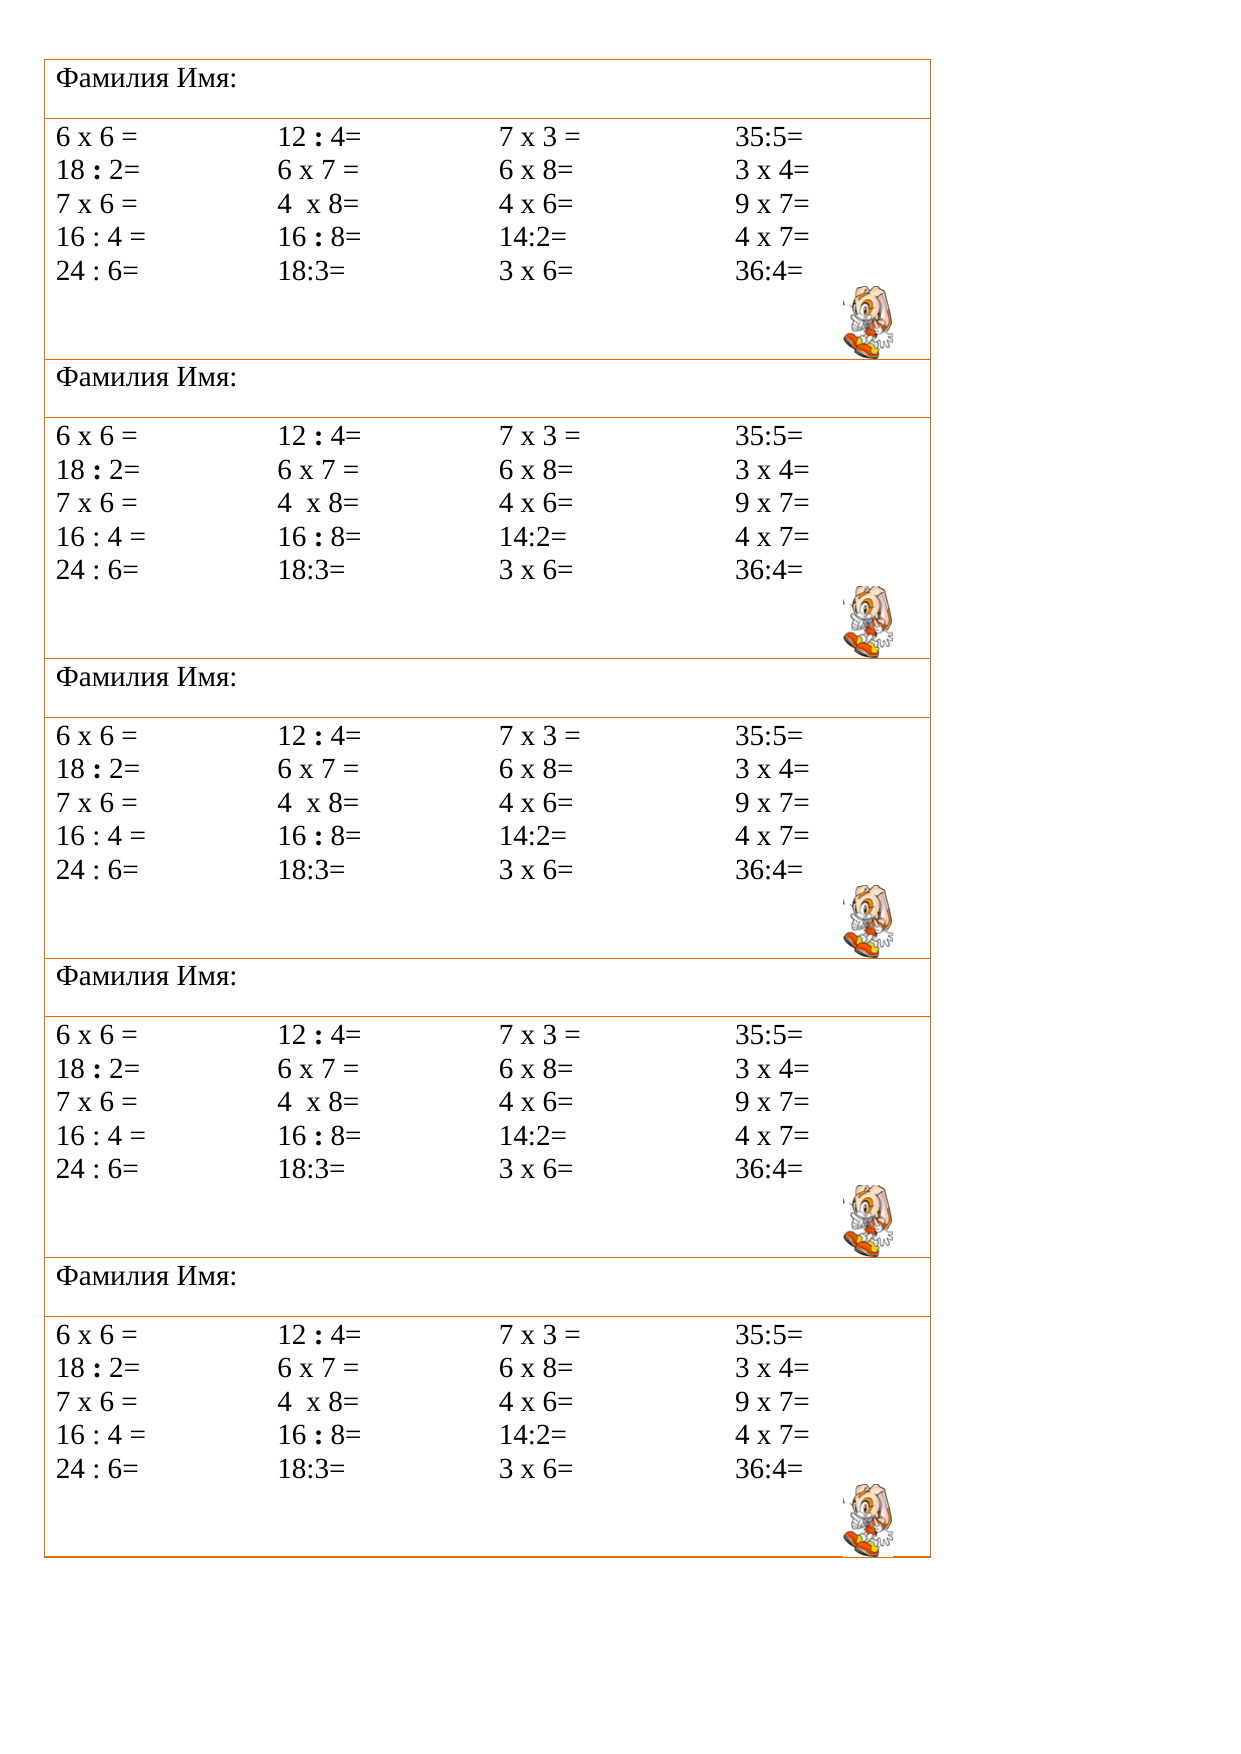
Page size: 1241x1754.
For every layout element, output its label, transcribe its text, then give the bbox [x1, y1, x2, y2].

table_cell Фамилия Имя: [45, 659, 930, 717]
table_cell 7 х 3 = 6 х 8= 4 х 6= 14:2= 3 х 6= [487, 418, 709, 658]
table_cell 6 х 6 = 18 : 2= 7 х 6 = 16 : 4 = 24 : 6= [45, 119, 266, 358]
table_cell Фамилия Имя: [45, 959, 930, 1016]
picture [843, 1484, 894, 1557]
table_cell 7 х 3 = 6 х 8= 4 х 6= 14:2= 3 х 6= [487, 1317, 709, 1556]
table_cell 12 : 4= 6 х 7 = 4 х 8= 16 : 8= 18:3= [266, 1317, 487, 1556]
table_cell 12 : 4= 6 х 7 = 4 х 8= 16 : 8= 18:3= [266, 418, 487, 658]
table_cell Фамилия Имя: [45, 360, 930, 417]
picture [843, 586, 894, 658]
table_cell 35:5= 3 х 4= 9 х 7= 4 х 7= 36:4= [709, 119, 930, 358]
picture [843, 1185, 894, 1257]
picture [843, 885, 894, 958]
table_cell 12 : 4= 6 х 7 = 4 х 8= 16 : 8= 18:3= [266, 1017, 487, 1257]
table_cell 35:5= 3 х 4= 9 х 7= 4 х 7= 36:4= [709, 718, 930, 957]
table_cell 12 : 4= 6 х 7 = 4 х 8= 16 : 8= 18:3= [266, 119, 487, 358]
table_cell 7 х 3 = 6 х 8= 4 х 6= 14:2= 3 х 6= [487, 1017, 709, 1257]
table_cell 6 х 6 = 18 : 2= 7 х 6 = 16 : 4 = 24 : 6= [45, 718, 266, 957]
table_cell Фамилия Имя: [45, 1258, 930, 1316]
table_cell 6 х 6 = 18 : 2= 7 х 6 = 16 : 4 = 24 : 6= [45, 1317, 266, 1556]
table_cell 7 х 3 = 6 х 8= 4 х 6= 14:2= 3 х 6= [487, 119, 709, 358]
picture [843, 286, 894, 359]
table_cell 35:5= 3 х 4= 9 х 7= 4 х 7= 36:4= [709, 418, 930, 658]
table_header Фамилия Имя: [45, 60, 930, 118]
table_cell 35:5= 3 х 4= 9 х 7= 4 х 7= 36:4= [709, 1017, 930, 1257]
table_cell 6 х 6 = 18 : 2= 7 х 6 = 16 : 4 = 24 : 6= [45, 418, 266, 658]
table_cell 35:5= 3 х 4= 9 х 7= 4 х 7= 36:4= [709, 1317, 930, 1556]
table_cell 12 : 4= 6 х 7 = 4 х 8= 16 : 8= 18:3= [266, 718, 487, 957]
table_cell 7 х 3 = 6 х 8= 4 х 6= 14:2= 3 х 6= [487, 718, 709, 957]
table_cell 6 х 6 = 18 : 2= 7 х 6 = 16 : 4 = 24 : 6= [45, 1017, 266, 1257]
